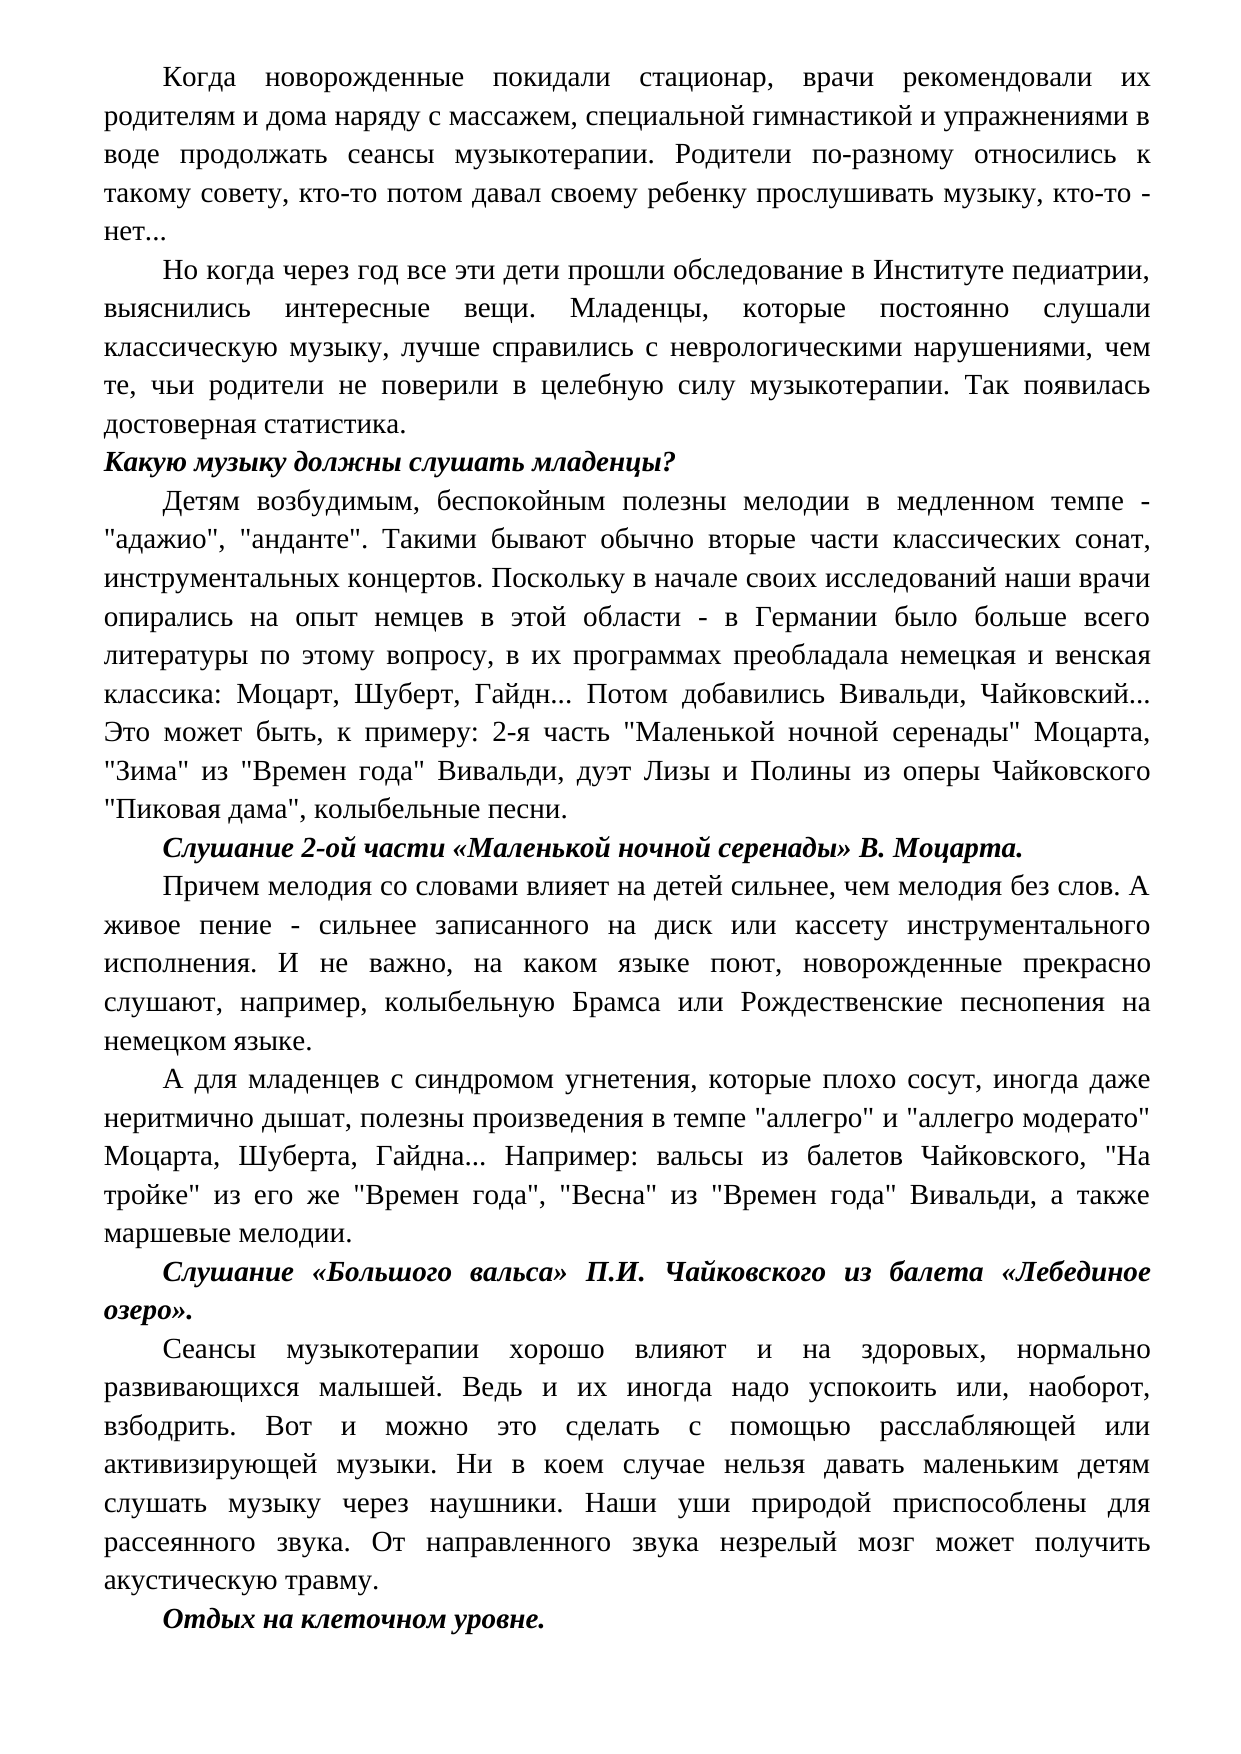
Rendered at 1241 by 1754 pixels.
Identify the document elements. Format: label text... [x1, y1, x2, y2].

text Отдых на клеточном уровне. [103, 1601, 1152, 1634]
text Какую музыку должны слушать младенцы? [103, 444, 1152, 478]
text Слушание «Большого вальса» П.И. Чайковского из балета «Лебединое озеро». [103, 1254, 1152, 1326]
text Когда новорожденные покидали стационар, врачи рекомендовали их родителям и дома наряду с массажем, специальной гимнастикой и упражнениями в воде продолжать сеансы музыкотерапии. Родители по-разному относились к такому совету, кто-то потом давал своему ребенку прослушивать музыку, кто-то - нет... [103, 59, 1152, 247]
text Сеансы музыкотерапии хорошо влияют и на здоровых, нормально развивающихся малышей. Ведь и их иногда надо успокоить или, наоборот, взбодрить. Вот и можно это сделать с помощью расслабляющей или активизирующей музыки. Ни в коем случае нельзя давать маленьким детям слушать музыку через наушники. Наши уши природой приспособлены для рассеянного звука. От направленного звука незрелый мозг может получить акустическую травму. [103, 1331, 1152, 1596]
text Но когда через год все эти дети прошли обследование в Институте педиатрии, выяснились интересные вещи. Младенцы, которые постоянно слушали классическую музыку, лучше справились с неврологическими нарушениями, чем те, чьи родители не поверили в целебную силу музыкотерапии. Так появилась достоверная статистика. [103, 252, 1152, 439]
text А для младенцев с синдромом угнетения, которые плохо сосут, иногда даже неритмично дышат, полезны произведения в темпе "аллегро" и "аллегро модерато" Моцарта, Шуберта, Гайдна... Например: вальсы из балетов Чайковского, "На тройке" из его же "Времен года", "Весна" из "Времен года" Вивальди, а также маршевые мелодии. [103, 1061, 1152, 1249]
text Детям возбудимым, беспокойным полезны мелодии в медленном темпе - "адажио", "анданте". Такими бывают обычно вторые части классических сонат, инструментальных концертов. Поскольку в начале своих исследований наши врачи опирались на опыт немцев в этой области - в Германии было больше всего литературы по этому вопросу, в их программах преобладала немецкая и венская классика: Моцарт, Шуберт, Гайдн... Потом добавились Вивальди, Чайковский... Это может быть, к примеру: 2-я часть "Маленькой ночной серенады" Моцарта, "Зима" из "Времен года" Вивальди, дуэт Лизы и Полины из оперы Чайковского "Пиковая дама", колыбельные песни. [103, 483, 1152, 825]
text Причем мелодия со словами влияет на детей сильнее, чем мелодия без слов. А живое пение - сильнее записанного на диск или кассету инструментального исполнения. И не важно, на каком языке поют, новорожденные прекрасно слушают, например, колыбельную Брамса или Рождественские песнопения на немецком языке. [103, 868, 1152, 1056]
text Слушание 2-ой части «Маленькой ночной серенады» В. Моцарта. [103, 830, 1152, 863]
